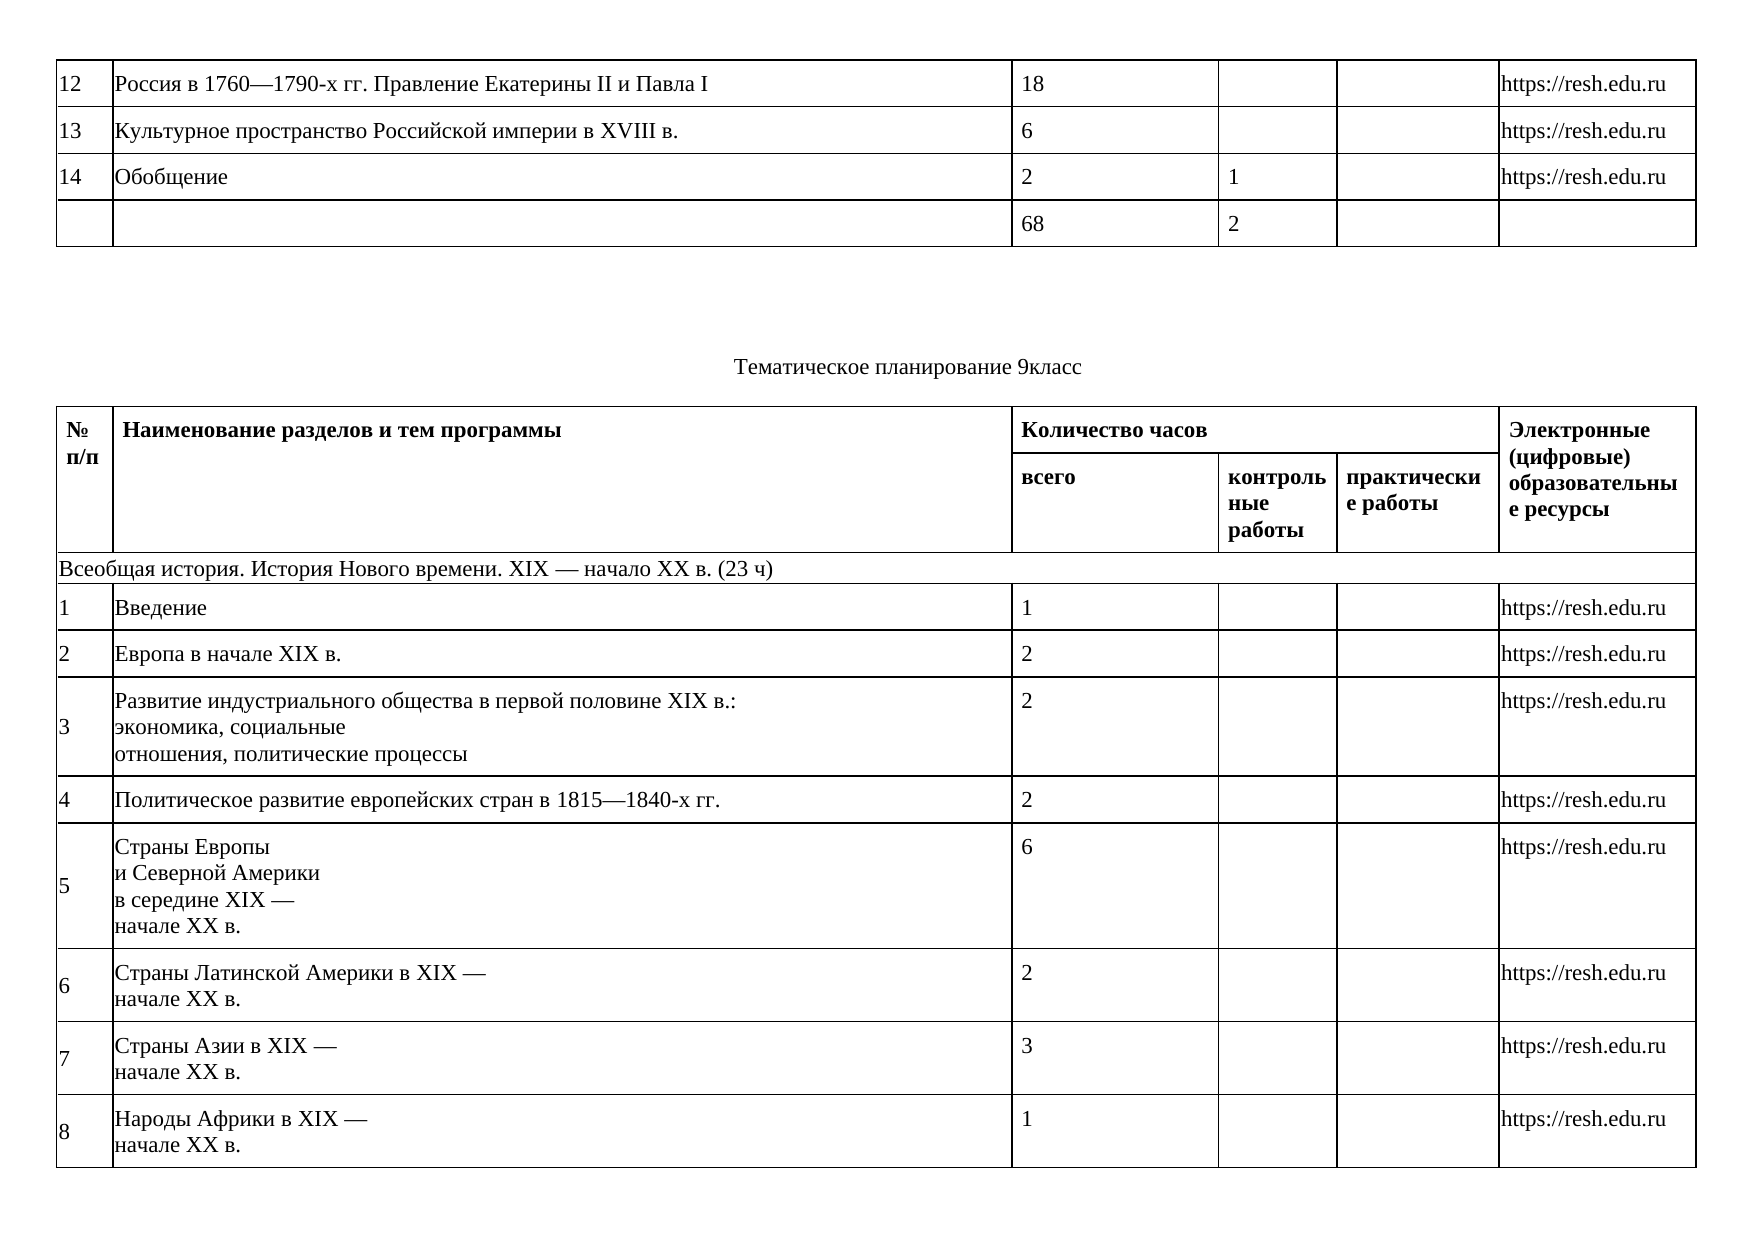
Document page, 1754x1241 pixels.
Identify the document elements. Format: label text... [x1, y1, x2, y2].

table_cell https://resh.edu.ru [1500, 777, 1695, 822]
table_cell [1338, 824, 1498, 948]
table_cell [1219, 949, 1336, 1021]
table_cell [57, 200, 112, 246]
table_cell 2 [1219, 201, 1336, 246]
table_cell 7 [57, 1022, 112, 1094]
table_cell [1338, 154, 1498, 199]
table_cell 1 [1013, 1095, 1218, 1167]
table_cell [1219, 631, 1336, 676]
table_cell 1 [1013, 584, 1218, 629]
table_cell практические работы [1338, 454, 1498, 552]
table_cell [1219, 1022, 1336, 1094]
table_cell 1 [57, 584, 112, 629]
table_cell https://resh.edu.ru [1500, 61, 1695, 106]
table_cell 2 [1013, 631, 1218, 676]
table_cell всего [1013, 454, 1218, 552]
table_cell 14 [57, 154, 112, 199]
table_cell [1219, 777, 1336, 822]
table_cell 2 [1013, 678, 1218, 775]
table_cell [1338, 1022, 1498, 1094]
table_cell Политическое развитие европейских стран в 1815—1840-х гг. [114, 777, 1011, 822]
table_cell Европа в начале XIX в. [114, 631, 1011, 676]
table_cell 4 [57, 776, 112, 822]
table_cell [1338, 1095, 1498, 1167]
table_cell [1219, 824, 1336, 948]
table_cell [1338, 584, 1498, 629]
table_cell https://resh.edu.ru [1500, 824, 1695, 948]
table_cell https://resh.edu.ru [1500, 678, 1695, 775]
list Тематическое планирование 9класс [133, 353, 1683, 379]
table_cell Всеобщая история. История Нового времени. XIХ — начало ХХ в. (23 ч) [57, 553, 1695, 583]
table_cell [1338, 107, 1498, 152]
table_cell 2 [57, 630, 112, 676]
table_cell Россия в 1760—1790-х гг. Правление Екатерины II и Павла I [114, 61, 1011, 106]
table_cell 2 [1013, 949, 1218, 1021]
table_cell 6 [1013, 824, 1218, 948]
table_cell 6 [1013, 107, 1218, 152]
table_cell 12 [57, 61, 112, 106]
table_cell [1219, 1095, 1336, 1167]
table_cell Культурное пространство Российской империи в XVIII в. [114, 107, 1011, 152]
table_cell https://resh.edu.ru [1500, 631, 1695, 676]
table_cell [1338, 631, 1498, 676]
table_cell [1500, 201, 1695, 246]
table_cell контрольные работы [1219, 454, 1336, 552]
table_header Количество часов [1013, 407, 1498, 452]
table_cell 2 [1013, 777, 1218, 822]
table_cell https://resh.edu.ru [1500, 1095, 1695, 1167]
table_cell https://resh.edu.ru [1500, 584, 1695, 629]
table_cell Обобщение [114, 154, 1011, 199]
table_cell Развитие индустриального общества в первой половине XIX в.: экономика, социальные отношения, политические процессы [114, 678, 1011, 775]
table_cell Введение [114, 584, 1011, 629]
table_cell Страны Латинской Америки в XIX — начале ХХ в. [114, 949, 1011, 1021]
table_cell 3 [57, 677, 112, 775]
table_cell https://resh.edu.ru [1500, 1022, 1695, 1094]
table_cell 18 [1013, 61, 1218, 106]
table_cell 8 [57, 1095, 112, 1167]
table_cell https://resh.edu.ru [1500, 107, 1695, 152]
table_cell 1 [1219, 154, 1336, 199]
table_cell [1338, 201, 1498, 246]
table_header Наименование разделов и тем программы [114, 407, 1011, 552]
table_cell https://resh.edu.ru [1500, 154, 1695, 199]
table_cell [1338, 678, 1498, 775]
table_cell Страны Азии в ХIХ — начале ХХ в. [114, 1022, 1011, 1094]
table_cell Народы Африки в ХIХ — начале ХХ в. [114, 1095, 1011, 1167]
table_cell [1338, 777, 1498, 822]
table_cell 5 [57, 823, 112, 948]
table_cell [1219, 678, 1336, 775]
table_header Электронные (цифровые) образовательные ресурсы [1500, 407, 1695, 552]
table_cell [1219, 107, 1336, 152]
table_cell [114, 201, 1011, 246]
table_cell 3 [1013, 1022, 1218, 1094]
table_cell 13 [57, 107, 112, 152]
table_header № п/п [57, 407, 112, 552]
table_cell Страны Европы и Северной Америки в середине ХIХ — начале ХХ в. [114, 824, 1011, 948]
table_cell 6 [57, 949, 112, 1021]
table_cell https://resh.edu.ru [1500, 949, 1695, 1021]
table_cell [1338, 949, 1498, 1021]
table_cell [1219, 61, 1336, 106]
table_cell 68 [1013, 201, 1218, 246]
table_cell [1219, 584, 1336, 629]
table_cell 2 [1013, 154, 1218, 199]
table_cell [1338, 61, 1498, 106]
